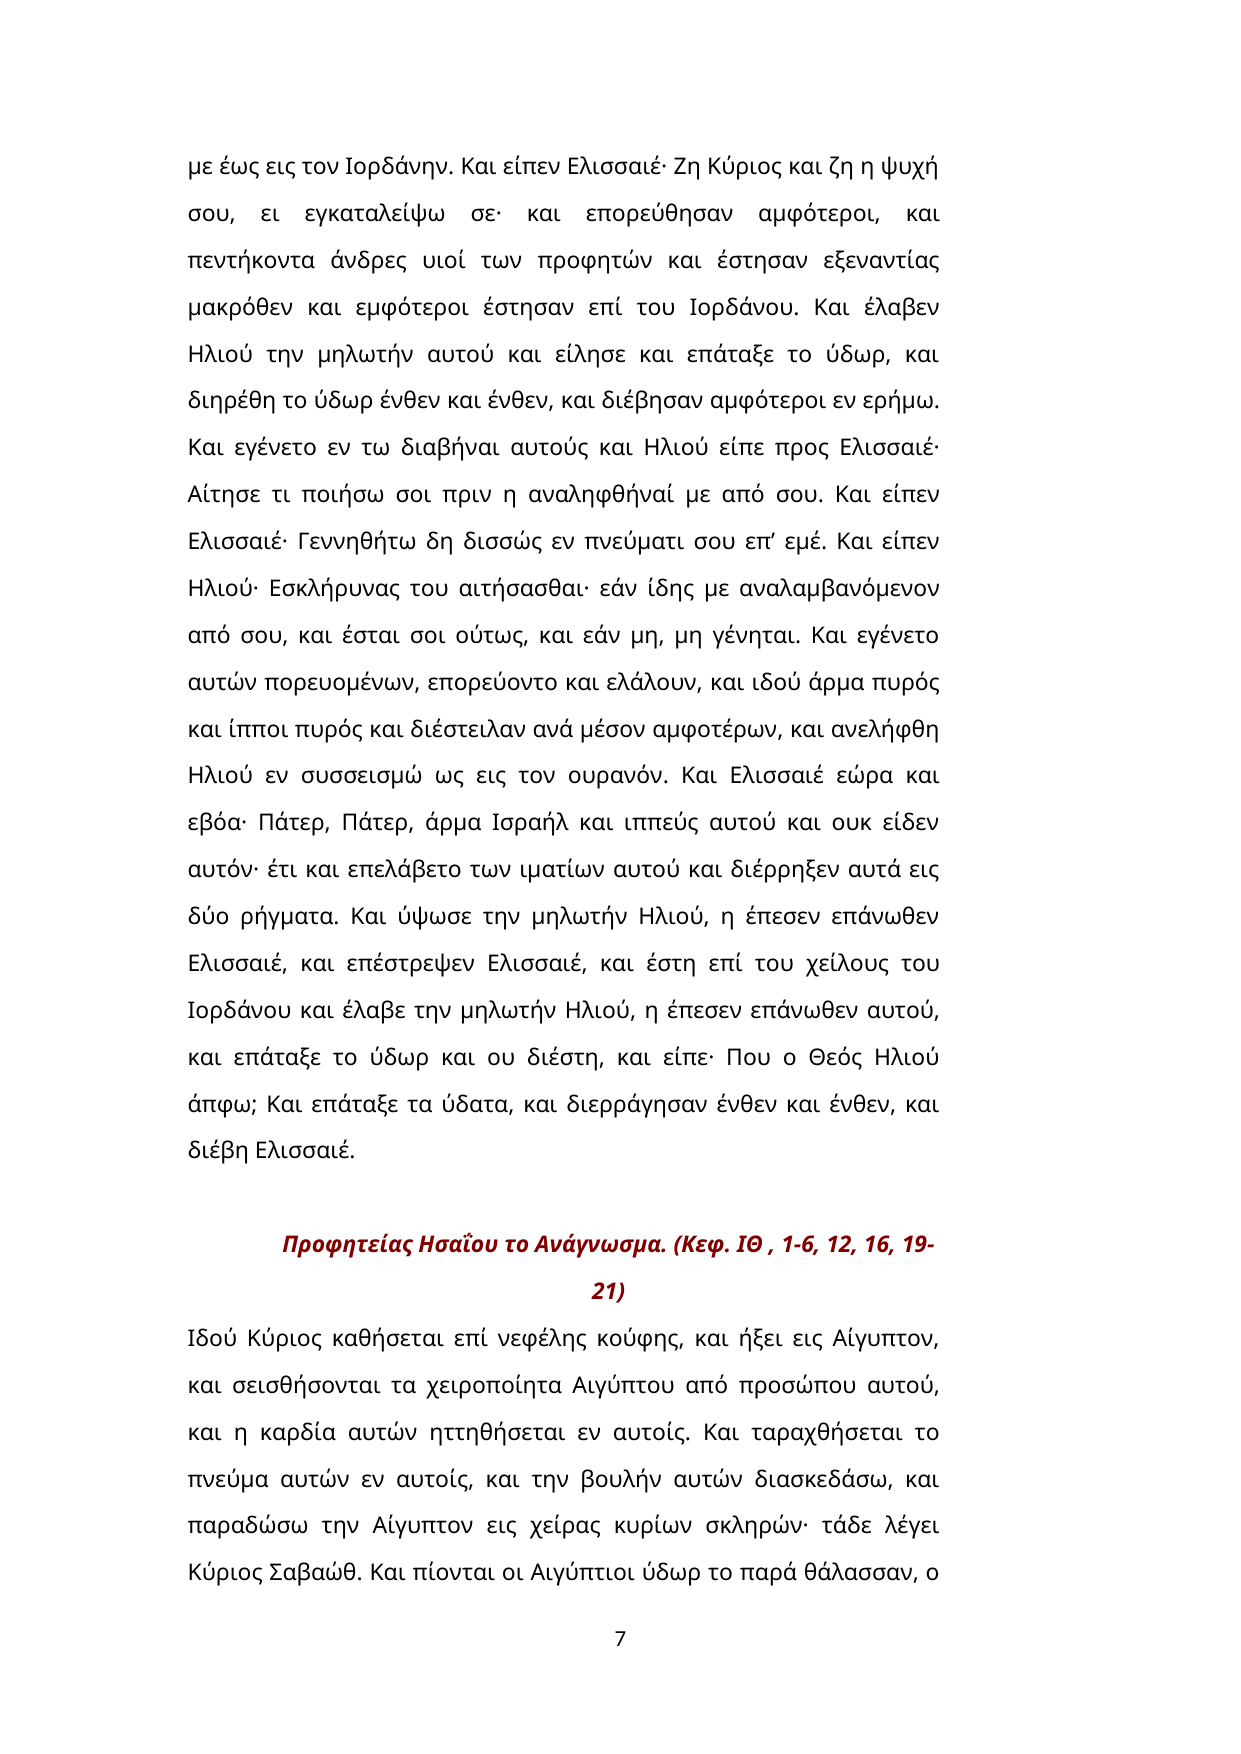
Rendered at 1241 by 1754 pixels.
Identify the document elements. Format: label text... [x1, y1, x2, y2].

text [187, 150, 941, 1166]
text Προφητείας Ησαΐου το Ανάγνωσμα. (Κεφ. ΙΘ , 1-6, 12, 16, 19-21) [276, 1228, 941, 1306]
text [187, 1322, 941, 1587]
